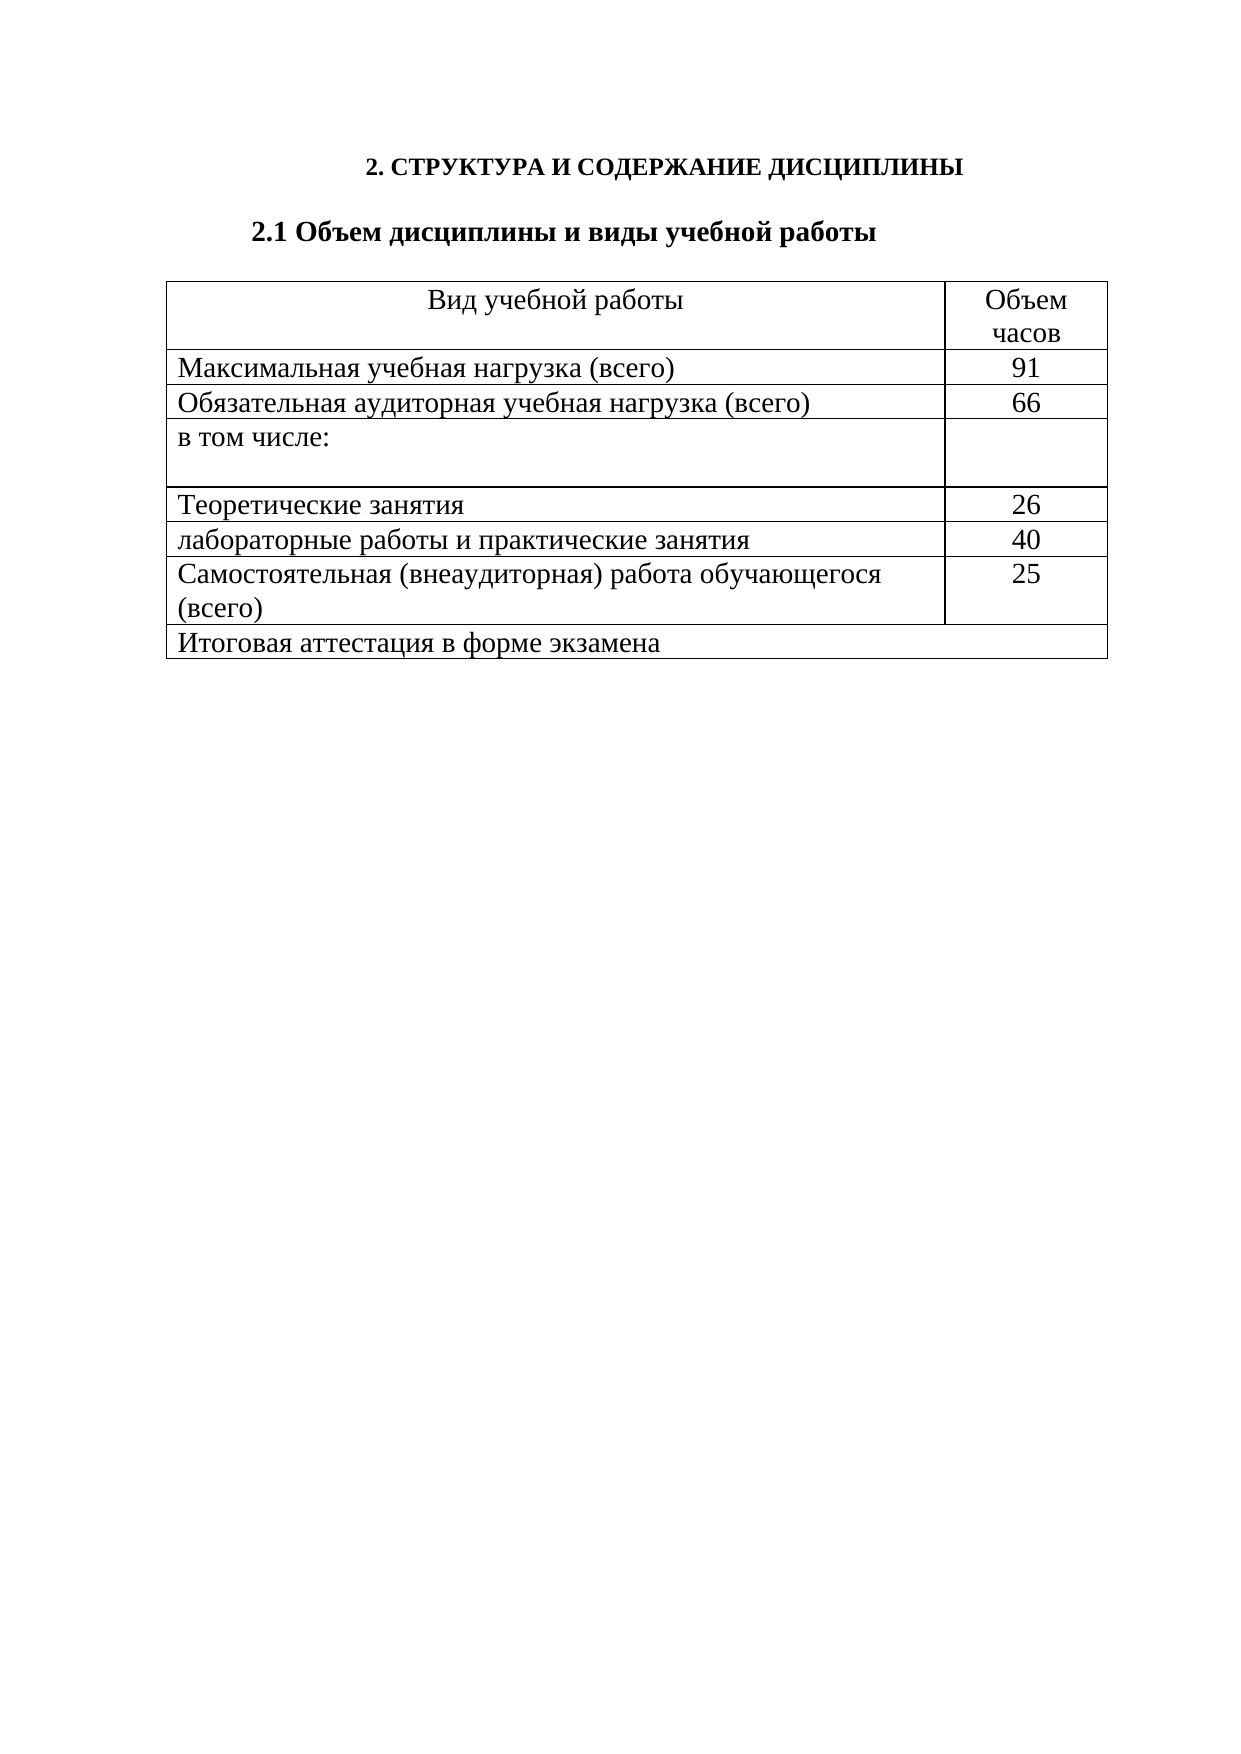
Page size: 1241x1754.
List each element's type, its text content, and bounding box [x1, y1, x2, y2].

table_cell 26 [946, 488, 1107, 521]
table_cell Теоретические занятия [167, 488, 944, 521]
table_cell Обязательная аудиторная учебная нагрузка (всего) [167, 385, 944, 418]
table_header Вид учебной работы [167, 282, 944, 349]
list 2.1 Объем дисциплины и виды учебной работы [177, 214, 1152, 247]
table_cell 66 [946, 385, 1107, 418]
table_cell Максимальная учебная нагрузка (всего) [167, 350, 944, 384]
table_cell 25 [946, 557, 1107, 624]
table_cell Самостоятельная (внеаудиторная) работа обучающегося (всего) [167, 557, 944, 624]
table_cell [946, 419, 1107, 486]
table_cell Итоговая аттестация в форме экзамена [167, 625, 1107, 658]
table_cell 91 [946, 350, 1107, 384]
table_cell лабораторные работы и практические занятия [167, 522, 944, 556]
list 2. СТРУКТУРА И СОДЕРЖАНИЕ ДИСЦИПЛИНЫ [177, 152, 1152, 180]
table_cell в том числе: [167, 419, 944, 486]
table_cell 40 [946, 522, 1107, 556]
table_header Объем часов [946, 282, 1107, 349]
